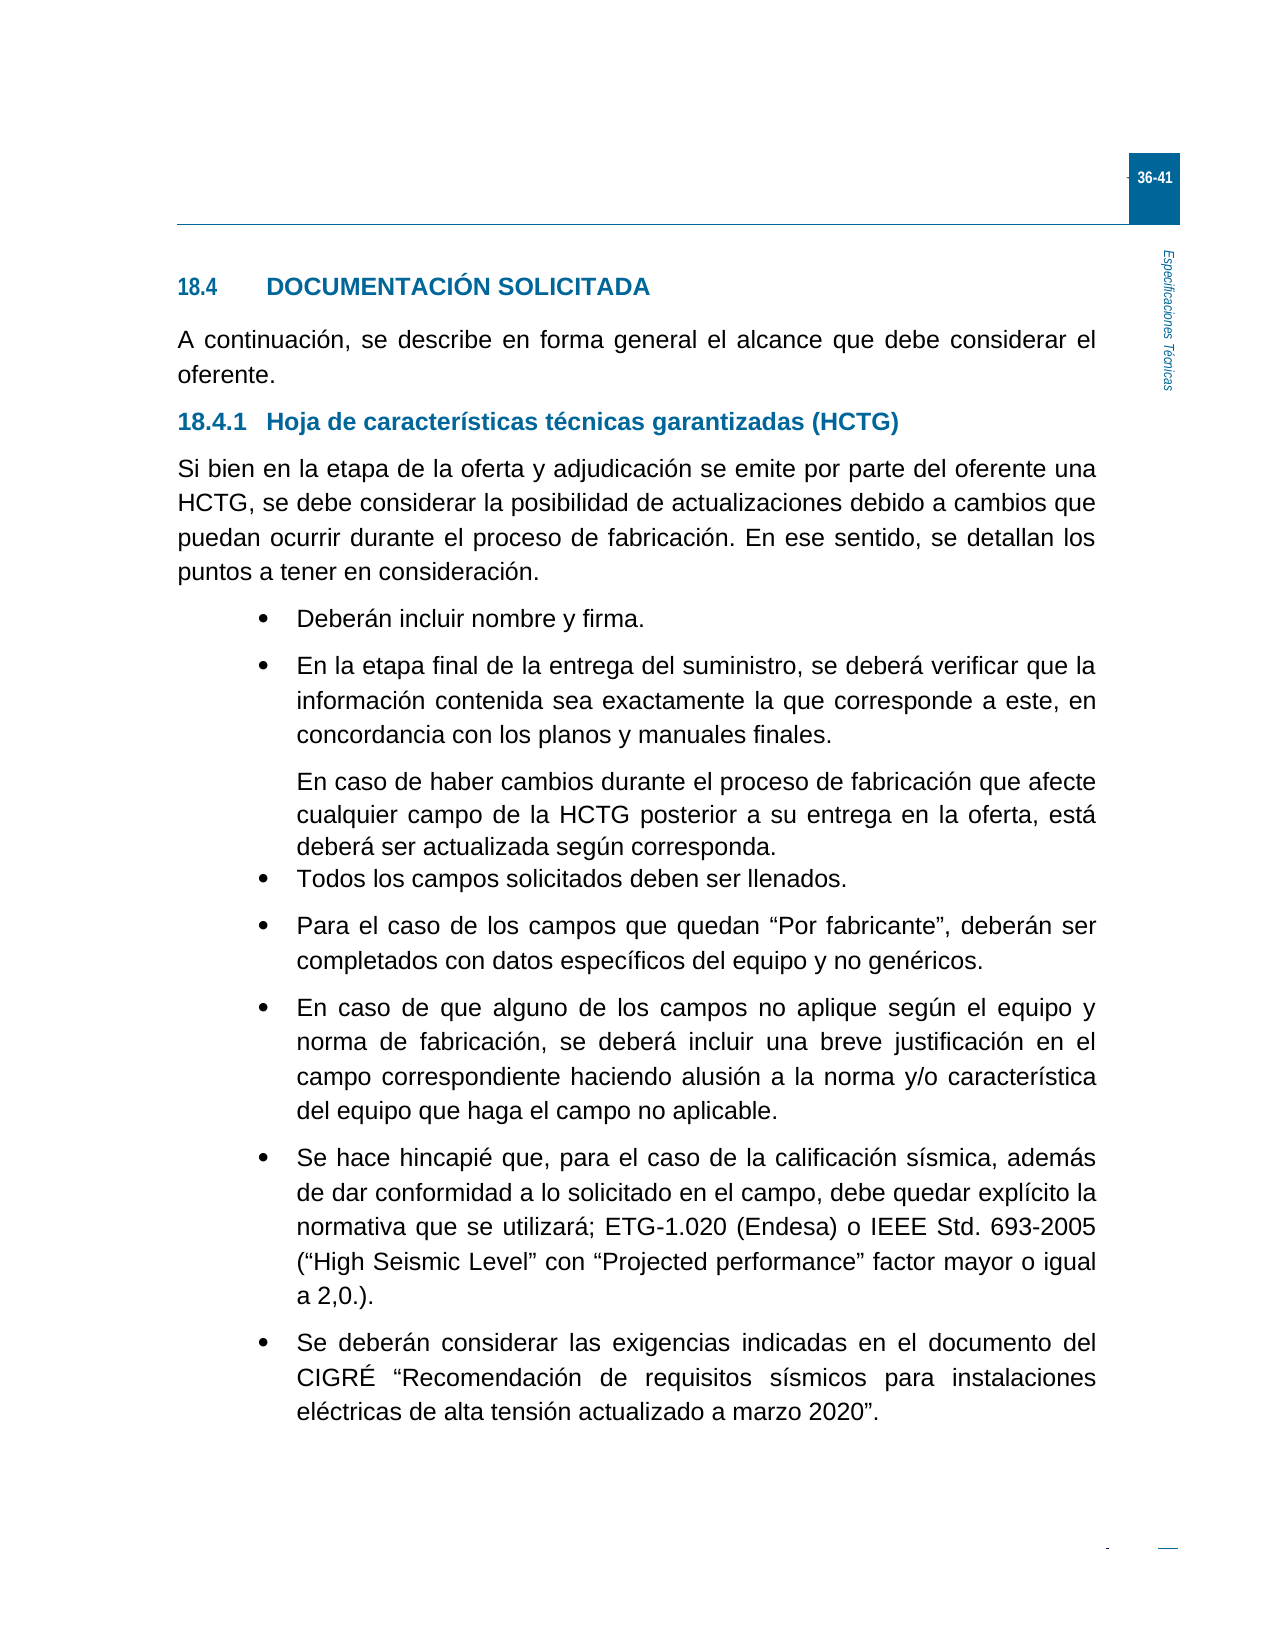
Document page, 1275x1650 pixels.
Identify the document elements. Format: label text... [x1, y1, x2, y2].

list En la etapa final de la entrega del suministro, se deberá verificar que la información contenida sea exactamente la que corresponde a este, en concordancia con los planos y manuales finales. [259, 651, 1098, 749]
picture [1164, 372, 1172, 378]
list Para el caso de los campos que quedan “Por fabricante”, deberán ser completados con datos específicos del equipo y no genéricos. [259, 911, 1098, 974]
picture [1164, 357, 1172, 366]
picture [1164, 333, 1172, 339]
list Todos los campos solicitados deben ser llenados. [259, 864, 1098, 893]
picture [1164, 271, 1172, 283]
text A continuación, se describe en forma general el alcance que debe considerar el oferente. [177, 325, 1098, 389]
picture [1164, 385, 1172, 391]
text Si bien en la etapa de la oferta y adjudicación se emite por parte del oferente una HCTG, se debe considerar la posibilidad de actualizaciones debido a cambios que puedan ocurrir durante el proceso de fabricación. En ese sentido, se detallan los puntos a tener en consideración. [177, 454, 1098, 586]
list En caso de haber cambios durante el proceso de fabricación que afecte cualquier campo de la HCTG posterior a su entrega en la oferta, está deberá ser actualizada según corresponda. [296, 767, 1098, 861]
subtitle Documentación solicitada [177, 272, 1098, 300]
list En caso de que alguno de los campos no aplique según el equipo y norma de fabricación, se deberá incluir una breve justificación en el campo correspondiente haciendo alusión a la norma y/o característica del equipo que haga el campo no aplicable. [259, 993, 1098, 1125]
list Deberán incluir nombre y firma. [259, 604, 1098, 633]
picture [1164, 264, 1172, 270]
picture [1164, 258, 1172, 264]
picture [1164, 292, 1172, 298]
list Se deberán considerar las exigencias indicadas en el documento del CIGRÉ “Recomendación de requisitos sísmicos para instalaciones eléctricas de alta tensión actualizado a marzo 2020”. [259, 1328, 1098, 1426]
picture [1164, 305, 1172, 311]
list Se hace hincapié que, para el caso de la calificación sísmica, además de dar conformidad a lo solicitado en el campo, debe quedar explícito la normativa que se utilizará; ETG-1.020 (Endesa) o IEEE Std. 693-2005 (“High Seismic Level” con “Projected performance” factor mayor o igual a 2,0.). [259, 1143, 1098, 1310]
picture [1164, 350, 1172, 356]
picture [1164, 327, 1172, 333]
subtitle Hoja de características técnicas garantizadas (HCTG) [177, 407, 1098, 436]
